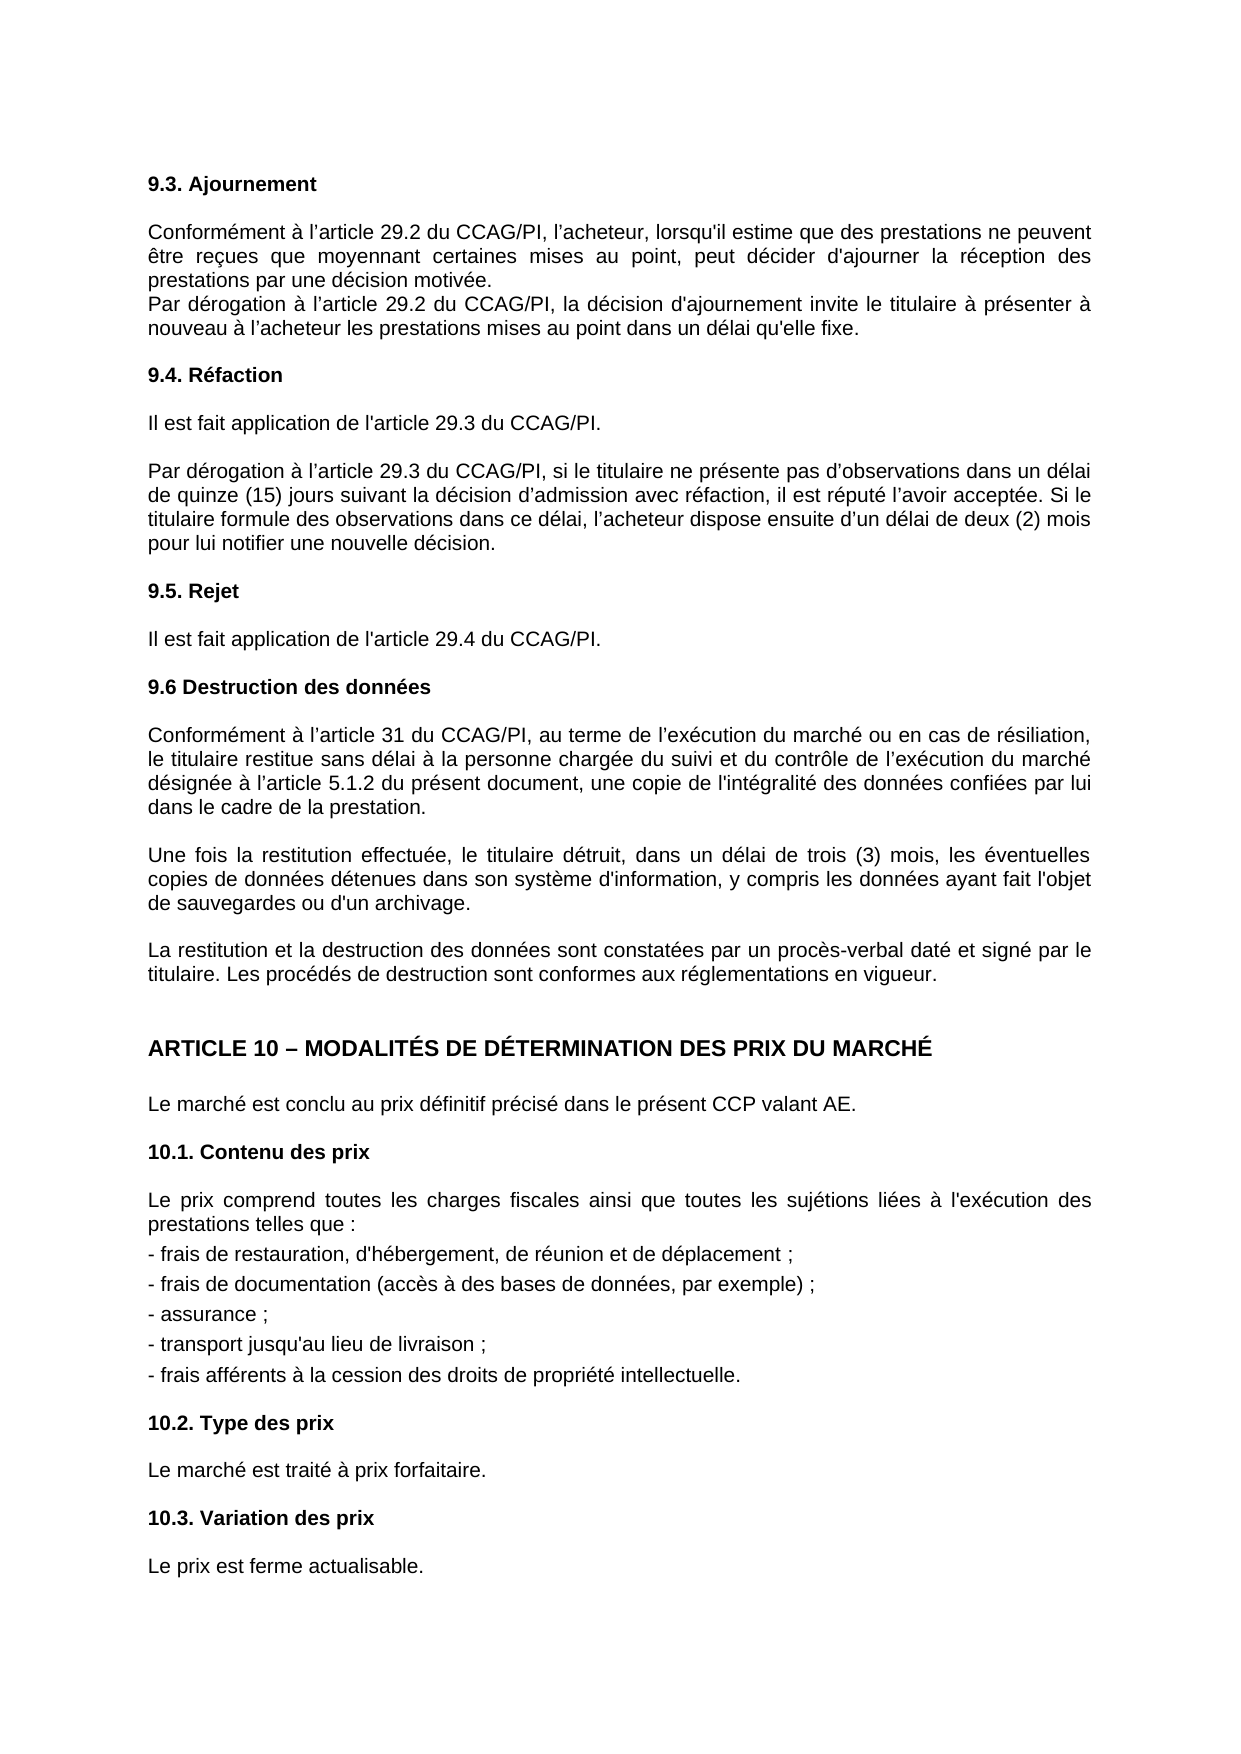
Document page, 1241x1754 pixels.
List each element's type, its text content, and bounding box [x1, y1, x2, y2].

text - frais de documentation (accès à des bases de données, par exemple) ; [148, 1272, 1093, 1296]
subtitle 9.3. Ajournement [148, 172, 1093, 196]
subtitle 10.2. Type des prix [148, 1410, 1093, 1434]
text La restitution et la destruction des données sont constatées par un procès-verbal daté et signé par le titulaire. Les procédés de destruction sont conformes aux réglementations en vigueur. [148, 938, 1093, 986]
text Le prix comprend toutes les charges fiscales ainsi que toutes les sujétions liées à l'exécution des prestations telles que : [148, 1187, 1093, 1235]
text - assurance ; [148, 1302, 1093, 1326]
subtitle 9.5. Rejet [148, 579, 1093, 603]
text Par dérogation à l’article 29.3 du CCAG/PI, si le titulaire ne présente pas d’observations dans un délai de quinze (15) jours suivant la décision d’admission avec réfaction, il est réputé l’avoir acceptée. Si le titulaire formule des observations dans ce délai, l’acheteur dispose ensuite d’un délai de deux (2) mois pour lui notifier une nouvelle décision. [148, 459, 1093, 555]
text Le marché est conclu au prix définitif précisé dans le présent CCP valant AE. [148, 1092, 1093, 1116]
text - frais afférents à la cession des droits de propriété intellectuelle. [148, 1362, 1093, 1386]
text Conformément à l’article 31 du CCAG/PI, au terme de l’exécution du marché ou en cas de résiliation, le titulaire restitue sans délai à la personne chargée du suivi et du contrôle de l’exécution du marché désignée à l’article 5.1.2 du présent document, une copie de l'intégralité des données confiées par lui dans le cadre de la prestation. [148, 723, 1093, 818]
subtitle 10.3. Variation des prix [148, 1506, 1093, 1530]
text Le marché est traité à prix forfaitaire. [148, 1458, 1093, 1482]
text - frais de restauration, d'hébergement, de réunion et de déplacement ; [148, 1242, 1093, 1266]
text Conformément à l’article 29.2 du CCAG/PI, l’acheteur, lorsqu'il estime que des prestations ne peuvent être reçues que moyennant certaines mises au point, peut décider d'ajourner la réception des prestations par une décision motivée. [148, 219, 1093, 291]
text Le prix est ferme actualisable. [148, 1554, 1093, 1578]
text 9.6 Destruction des données [148, 675, 1093, 699]
text Il est fait application de l'article 29.4 du CCAG/PI. [148, 627, 1093, 651]
text - transport jusqu'au lieu de livraison ; [148, 1332, 1093, 1356]
text Par dérogation à l’article 29.2 du CCAG/PI, la décision d'ajournement invite le titulaire à présenter à nouveau à l’acheteur les prestations mises au point dans un délai qu'elle fixe. [148, 291, 1093, 339]
subtitle 10.1. Contenu des prix [148, 1139, 1093, 1163]
text Il est fait application de l'article 29.3 du CCAG/PI. [148, 411, 1093, 435]
title ARTICLE 10 – MODALITÉS DE DÉTERMINATION DES PRIX DU MARCHÉ [148, 1035, 1093, 1061]
text Une fois la restitution effectuée, le titulaire détruit, dans un délai de trois (3) mois, les éventuelles copies de données détenues dans son système d'information, y compris les données ayant fait l'objet de sauvegardes ou d'un archivage. [148, 842, 1093, 914]
subtitle 9.4. Réfaction [148, 363, 1093, 387]
